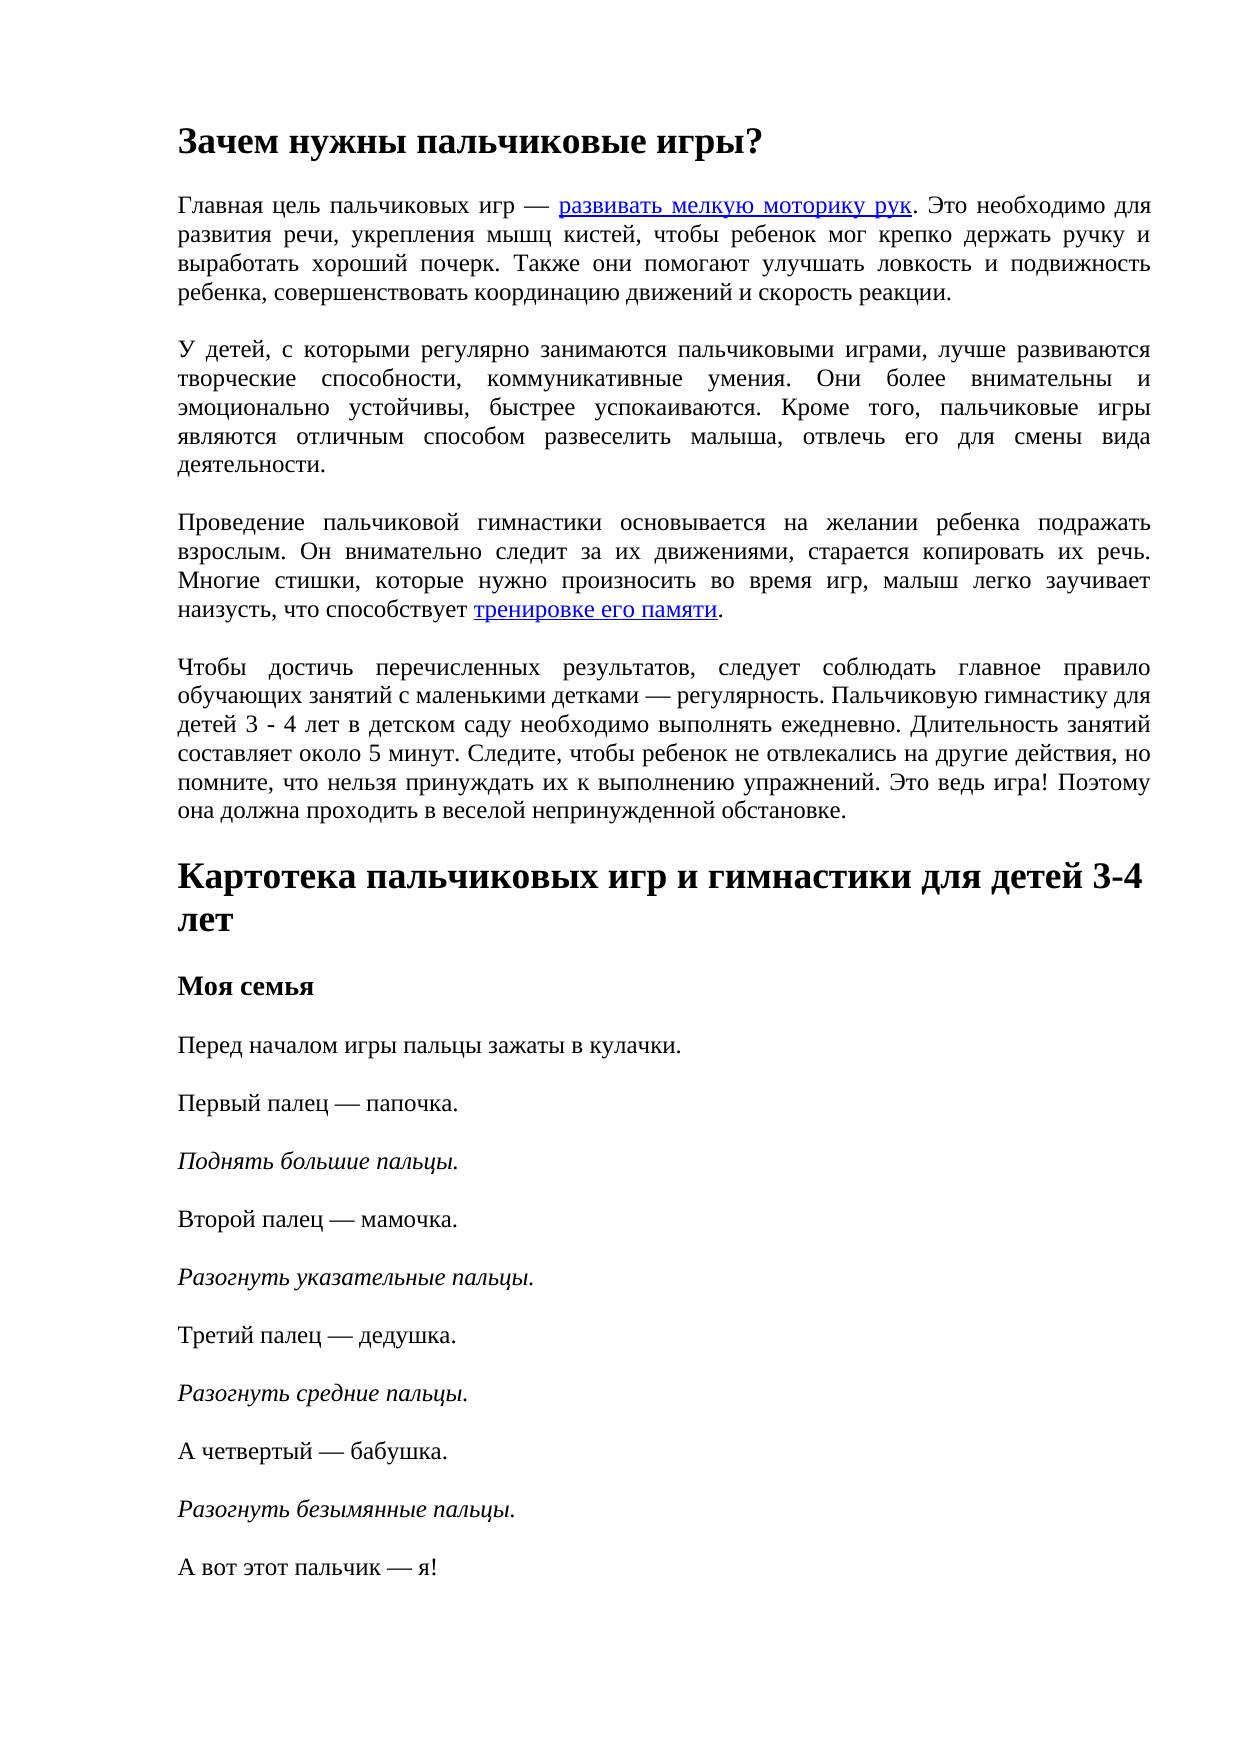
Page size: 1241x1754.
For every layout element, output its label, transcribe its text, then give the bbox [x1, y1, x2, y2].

text Разогнуть безымянные пальцы. [177, 1494, 1152, 1522]
text Картотека пальчиковых игр и гимнастики для детей 3-4 лет [177, 853, 1152, 939]
text Поднять большие пальцы. [177, 1146, 1152, 1175]
text У детей, с которыми регулярно занимаются пальчиковыми играми, лучше развиваются творческие способности, коммуникативные умения. Они более внимательны и эмоционально устойчивы, быстрее успокаиваются. Кроме того, пальчиковые игры являются отличным способом развеселить малыша, отвлечь его для смены вида деятельности. [177, 334, 1152, 478]
text Второй палец — мамочка. [177, 1204, 1152, 1233]
text Главная цель пальчиковых игр — развивать мелкую моторику рук. Это необходимо для развития речи, укрепления мышц кистей, чтобы ребенок мог крепко держать ручку и выработать хороший почерк. Также они помогают улучшать ловкость и подвижность ребенка, совершенствовать координацию движений и скорость реакции. [177, 190, 1152, 305]
text Чтобы достичь перечисленных результатов, следует соблюдать главное правило обучающих занятий с маленькими детками — регулярность. Пальчиковую гимнастику для детей 3 - 4 лет в детском саду необходимо выполнять ежедневно. Длительность занятий составляет около 5 минут. Следите, чтобы ребенок не отвлекались на другие действия, но помните, что нельзя принуждать их к выполнению упражнений. Это ведь игра! Поэтому она должна проходить в веселой непринужденной обстановке. [177, 652, 1152, 824]
text А вот этот пальчик — я! [177, 1552, 1152, 1580]
text А четвертый — бабушка. [177, 1436, 1152, 1464]
text Перед началом игры пальцы зажаты в кулачки. [177, 1030, 1152, 1059]
text Первый палец — папочка. [177, 1088, 1152, 1117]
text Разогнуть указательные пальцы. [177, 1262, 1152, 1291]
text Третий палец — дедушка. [177, 1320, 1152, 1349]
text Проведение пальчиковой гимнастики основывается на желании ребенка подражать взрослым. Он внимательно следит за их движениями, старается копировать их речь. Многие стишки, которые нужно произносить во время игр, малыш легко заучивает наизусть, что способствует тренировке его памяти. [177, 507, 1152, 622]
text Разогнуть средние пальцы. [177, 1378, 1152, 1407]
text Моя семья [177, 969, 1152, 1001]
text Зачем нужны пальчиковые игры? [177, 118, 1152, 161]
